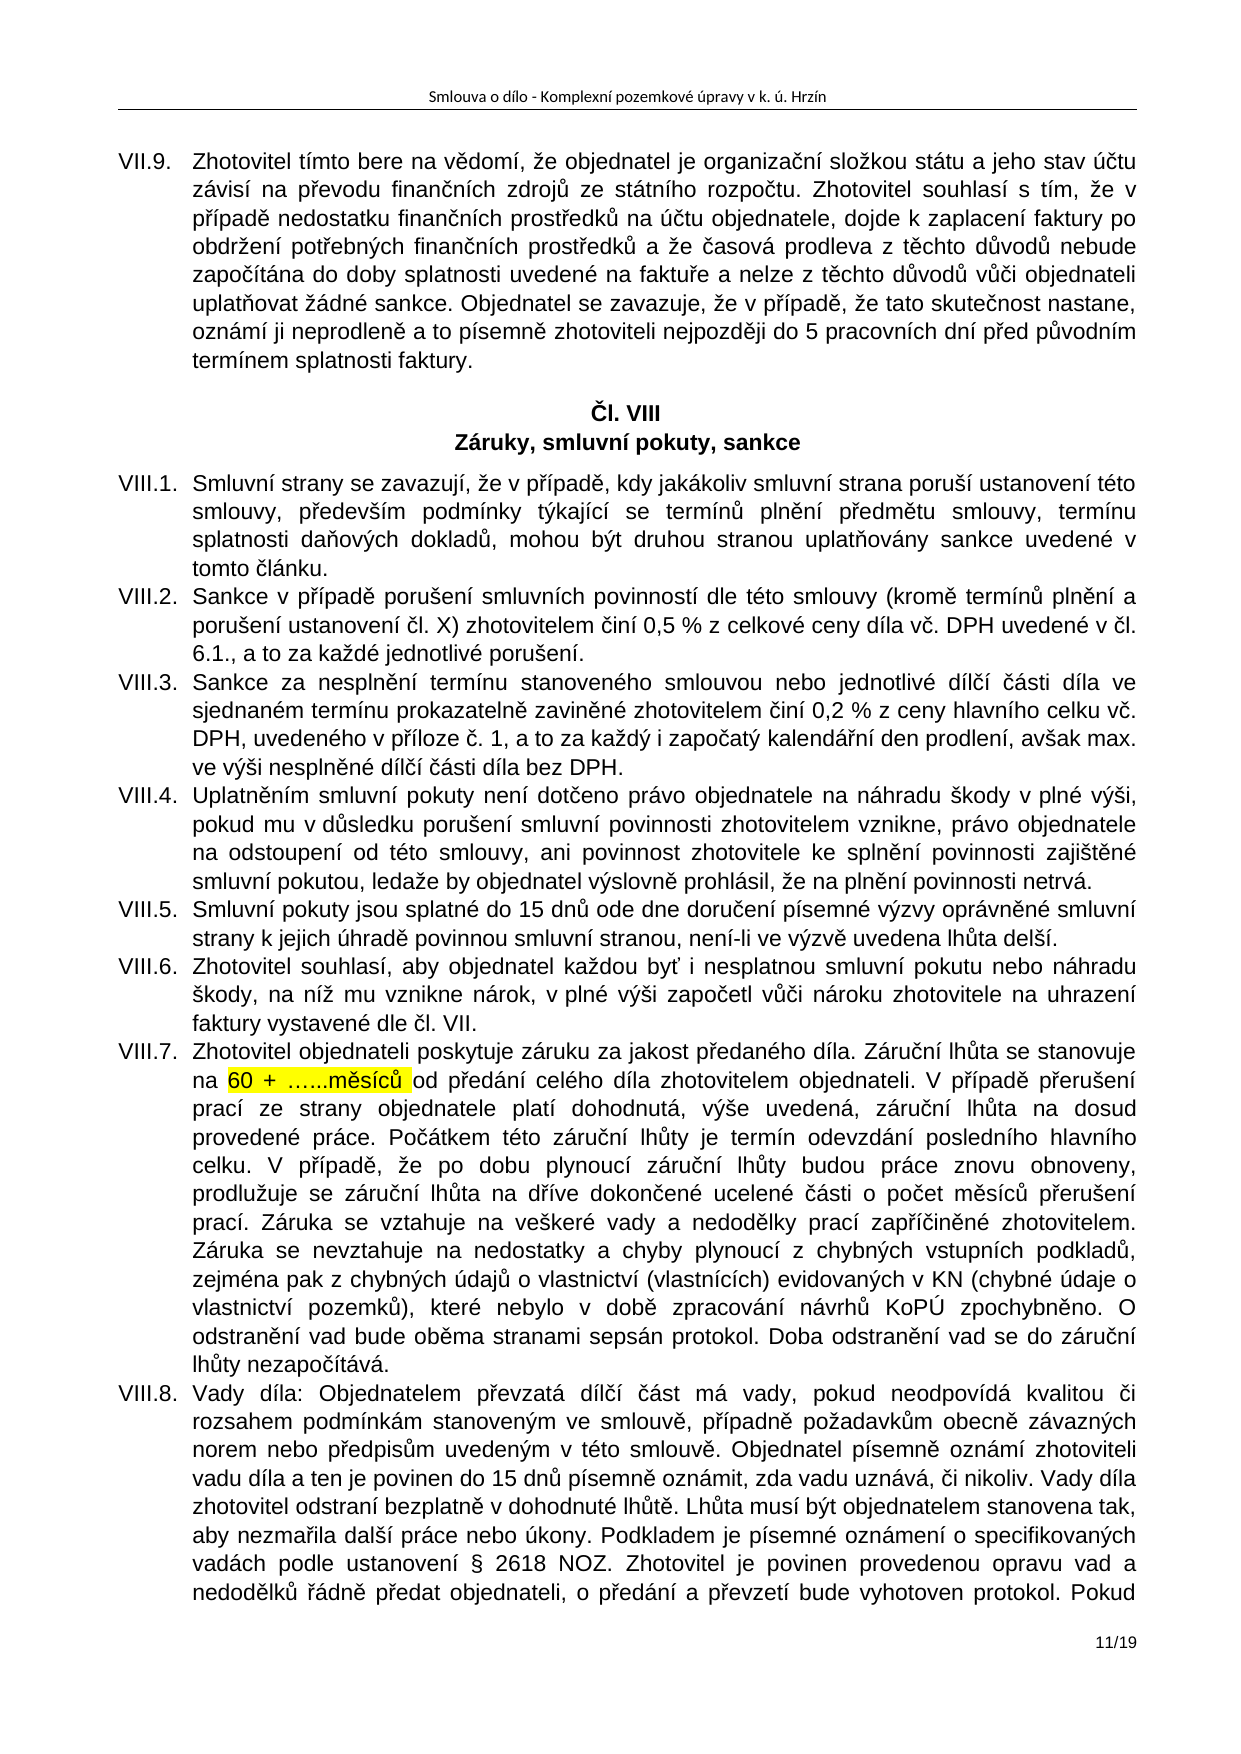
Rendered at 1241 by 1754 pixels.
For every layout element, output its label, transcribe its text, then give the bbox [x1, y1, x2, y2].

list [118, 1379, 1137, 1605]
text Záruky, smluvní pokuty, sankce [118, 400, 1137, 455]
list Sankce v případě porušení smluvních povinností dle této smlouvy (kromě termínů plnění a porušení ustanovení čl. X) zhotovitelem činí 0,5 % z celkové ceny díla vč. DPH uvedené v čl. 6.1., a to za každé jednotlivé porušení. [118, 583, 1137, 666]
list Zhotovitel objednateli poskytuje záruku za jakost předaného díla. Záruční lhůta se stanovuje na 60 + …...měsíců od předání celého díla zhotovitelem objednateli. V případě přerušení prací ze strany objednatele platí dohodnutá, výše uvedená, záruční lhůta na dosud provedené práce. Počátkem této záruční lhůty je termín odevzdání posledního hlavního celku. V případě, že po dobu plynoucí záruční lhůty budou práce znovu obnoveny, prodlužuje se záruční lhůta na dříve dokončené ucelené části o počet měsíců přerušení prací. Záruka se vztahuje na veškeré vady a nedodělky prací zapříčiněné zhotovitelem. Záruka se nevztahuje na nedostatky a chyby plynoucí z chybných vstupních podkladů, zejména pak z chybných údajů o vlastnictví (vlastnících) evidovaných v KN (chybné údaje o vlastnictví pozemků), které nebylo v době zpracování návrhů KoPÚ zpochybněno. O odstranění vad bude oběma stranami sepsán protokol. Doba odstranění vad se do záruční lhůty nezapočítává. [118, 1038, 1137, 1377]
list Zhotovitel souhlasí, aby objednatel každou byť i nesplatnou smluvní pokutu nebo náhradu škody, na níž mu vznikne nárok, v plné výši započetl vůči nároku zhotovitele na uhrazení faktury vystavené dle čl. VII. [118, 953, 1137, 1036]
list Smluvní strany se zavazují, že v případě, kdy jakákoliv smluvní strana poruší ustanovení této smlouvy, především podmínky týkající se termínů plnění předmětu smlouvy, termínu splatnosti daňových dokladů, mohou být druhou stranou uplatňovány sankce uvedené v tomto článku. [118, 469, 1137, 581]
list Sankce za nesplnění termínu stanoveného smlouvou nebo jednotlivé dílčí části díla ve sjednaném termínu prokazatelně zaviněné zhotovitelem činí 0,2 % z ceny hlavního celku vč. DPH, uvedeného v příloze č. 1, a to za každý i započatý kalendářní den prodlení, avšak max. ve výši nesplněné dílčí části díla bez DPH. [118, 668, 1137, 780]
list Zhotovitel tímto bere na vědomí, že objednatel je organizační složkou státu a jeho stav účtu závisí na převodu finančních zdrojů ze státního rozpočtu. Zhotovitel souhlasí s tím, že v případě nedostatku finančních prostředků na účtu objednatele, dojde k zaplacení faktury po obdržení potřebných finančních prostředků a že časová prodleva z těchto důvodů nebude započítána do doby splatnosti uvedené na faktuře a nelze z těchto důvodů vůči objednateli uplatňovat žádné sankce. Objednatel se zavazuje, že v případě, že tato skutečnost nastane, oznámí ji neprodleně a to písemně zhotoviteli nejpozději do 5 pracovních dní před původním termínem splatnosti faktury. [118, 148, 1137, 373]
list Uplatněním smluvní pokuty není dotčeno právo objednatele na náhradu škody v plné výši, pokud mu v důsledku porušení smluvní povinnosti zhotovitelem vznikne, právo objednatele na odstoupení od této smlouvy, ani povinnost zhotovitele ke splnění povinnosti zajištěné smluvní pokutou, ledaže by objednatel výslovně prohlásil, že na plnění povinnosti netrvá. [118, 782, 1137, 894]
list Smluvní pokuty jsou splatné do 15 dnů ode dne doručení písemné výzvy oprávněné smluvní strany k jejich úhradě povinnou smluvní stranou, není-li ve výzvě uvedena lhůta delší. [118, 896, 1137, 951]
